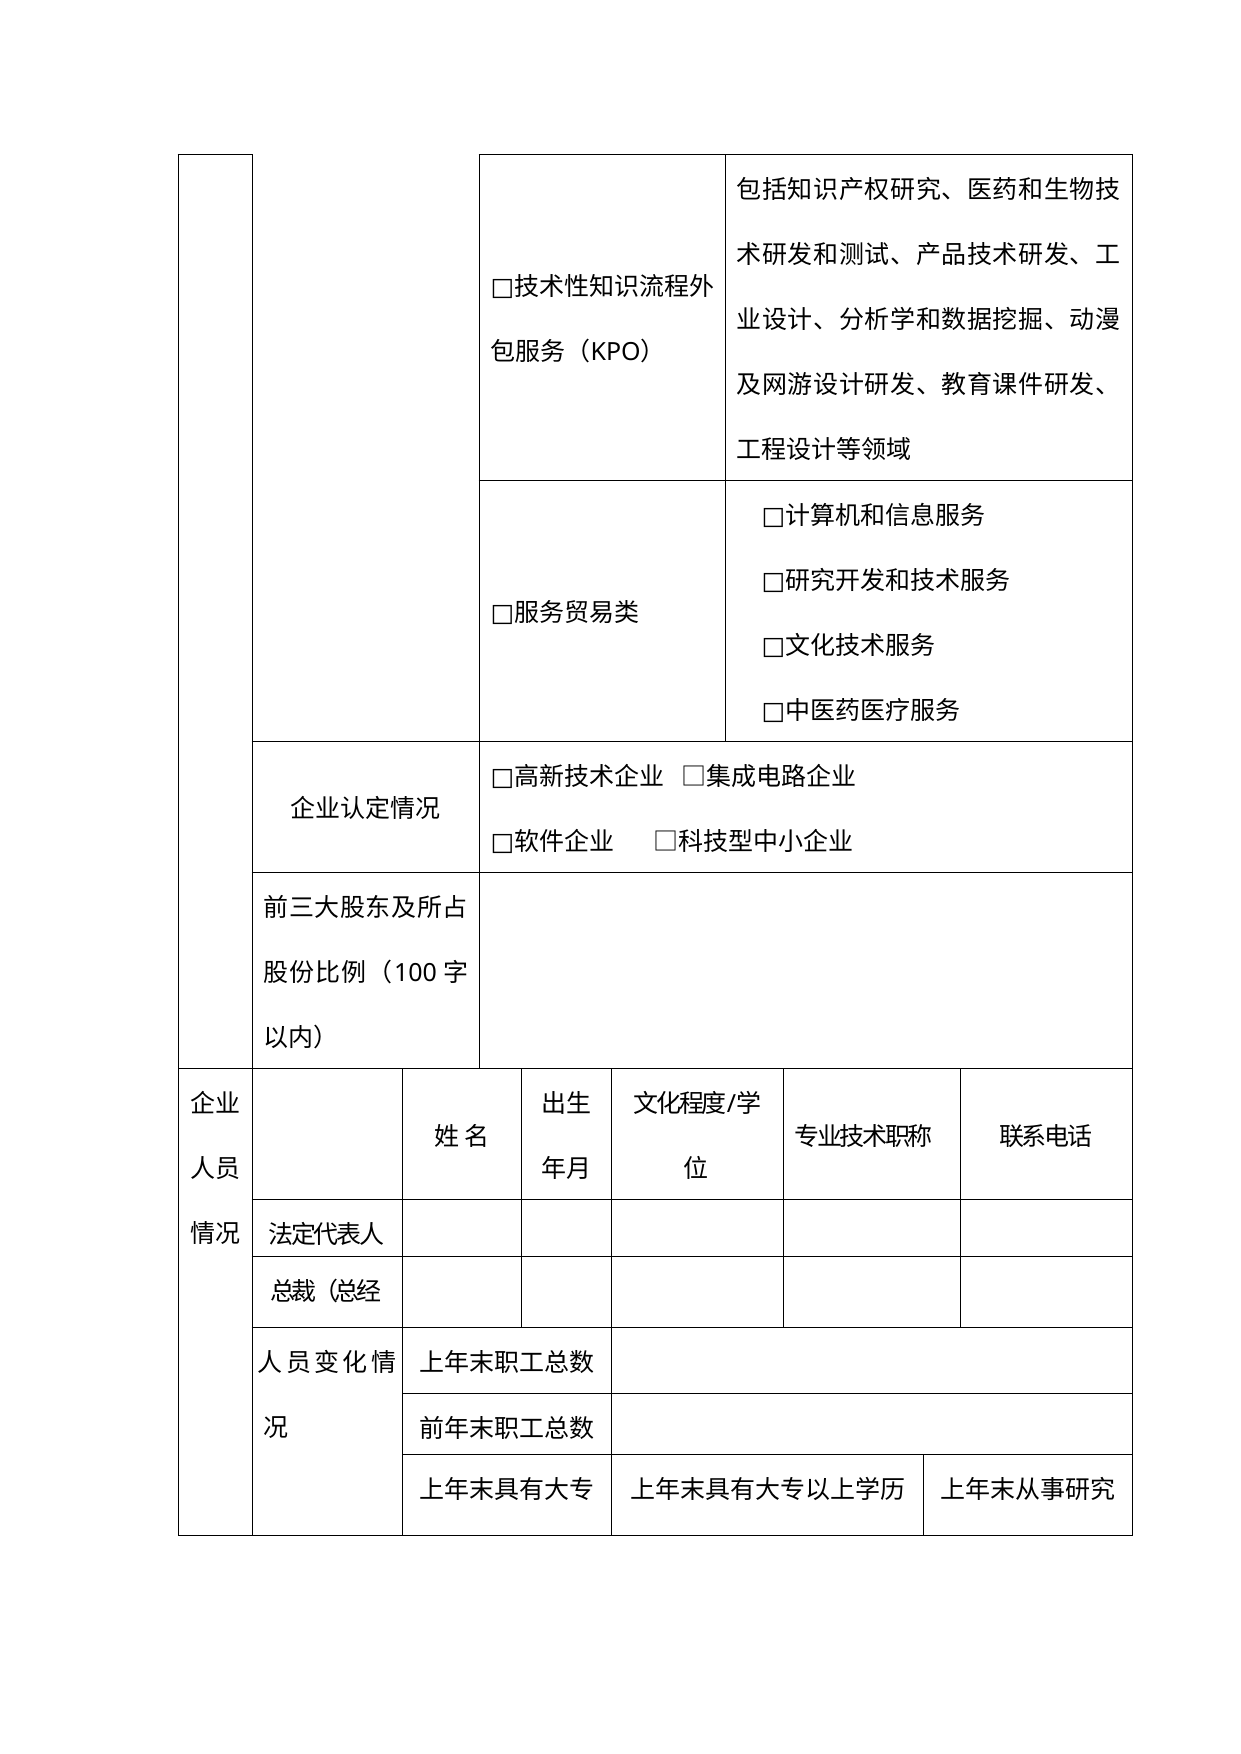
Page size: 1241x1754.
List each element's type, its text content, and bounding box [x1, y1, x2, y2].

table_cell [612, 1394, 1132, 1454]
table_cell □服务贸易类 [480, 481, 725, 741]
table_cell [612, 1200, 783, 1256]
table_cell [612, 1328, 1132, 1393]
table_cell 前年末职工总数 [403, 1394, 611, 1454]
table_cell [403, 1257, 521, 1327]
table_cell 文化程度/学位 [612, 1069, 783, 1199]
table_cell 上年末从事研究开发的人员数 [924, 1455, 1132, 1535]
table_cell 包括知识产权研究、医药和生物技术研发和测试、产品技术研发、工业设计、分析学和数据挖掘、动漫及网游设计研发、教育课件研发、工程设计等领域 [726, 155, 1132, 480]
table_cell 上年末具有大专以上学历人员数 [403, 1455, 611, 1535]
table_cell □技术性知识流程外包服务（KPO） [480, 155, 725, 480]
table_cell [522, 1257, 611, 1327]
table_cell 联系电话 [961, 1069, 1132, 1199]
table_cell [253, 1069, 402, 1199]
table_cell 企业人员情况 [179, 1069, 252, 1535]
table_cell 前三大股东及所占股份比例（100字以内） [253, 873, 479, 1068]
table_cell [784, 1200, 960, 1256]
table_cell □高新技术企业 □集成电路企业 □软件企业 □科技型中小企业 [480, 742, 1132, 872]
table_cell 上年末具有大专以上学历人员占职工总数的比例 [612, 1455, 923, 1535]
table_cell 企业认定情况 [253, 742, 479, 872]
table_cell [961, 1200, 1132, 1256]
table_cell [522, 1200, 611, 1256]
table_cell [403, 1200, 521, 1256]
table_cell [612, 1257, 783, 1327]
table_cell [784, 1257, 960, 1327]
table_cell 总裁（总经理） [253, 1257, 402, 1327]
table_cell 上年末职工总数 [403, 1328, 611, 1393]
table_cell □计算机和信息服务 □研究开发和技术服务 □文化技术服务 □中医药医疗服务 [726, 481, 1132, 741]
table_cell 人员变化情况 [253, 1328, 402, 1535]
table_cell 出生年月 [522, 1069, 611, 1199]
table_cell [961, 1257, 1132, 1327]
table_cell 姓 名 [403, 1069, 521, 1199]
table_cell 法定代表人 [253, 1200, 402, 1256]
table_cell 专业技术职称 [784, 1069, 960, 1199]
table_cell [480, 873, 1132, 1068]
